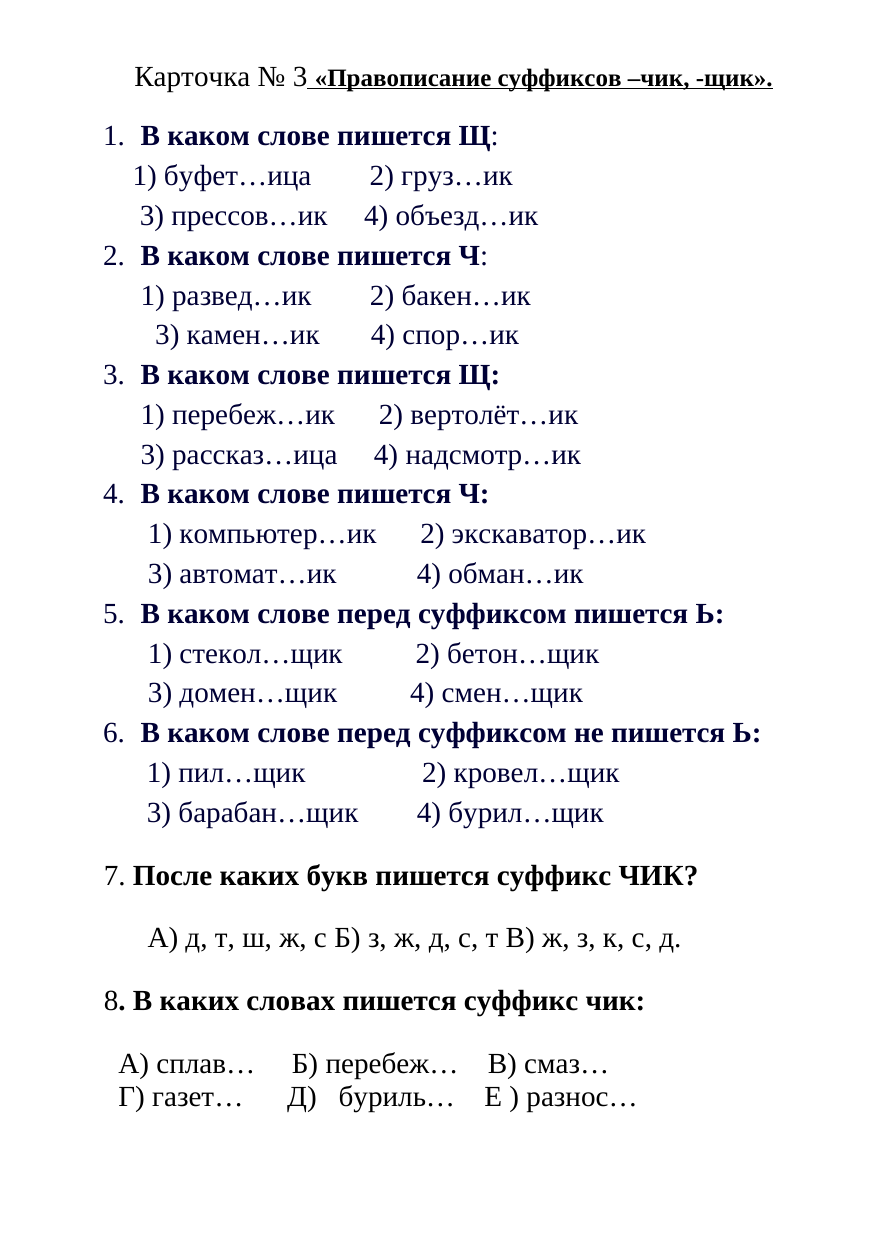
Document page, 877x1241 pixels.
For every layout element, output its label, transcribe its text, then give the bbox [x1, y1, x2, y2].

text 1) перебеж…ик 2) вертолёт…ик [140, 397, 812, 431]
list В каком слове пишется Ч: [103, 477, 812, 510]
text 1) компьютер…ик 2) экскаватор…ик [140, 516, 812, 550]
list В каком слове перед суффиксом не пишется Ь: [103, 715, 812, 749]
text А) сплав… Б) перебеж… В) смаз… Г) газет… Д) буриль… Е ) разнос… [103, 1046, 818, 1113]
text 3) прессов…ик 4) объезд…ик [74, 198, 812, 232]
text 3) рассказ…ица 4) надсмотр…ик [140, 437, 812, 470]
text 7. После каких букв пишется суффикс ЧИК? [103, 858, 818, 891]
list В каком слове пишется Щ: [103, 118, 812, 152]
text 8. В каких словах пишется суффикс чик: [103, 983, 818, 1017]
text 3) барабан…щик 4) бурил…щик [103, 795, 812, 828]
list В каком слове пишется Ч: [103, 238, 812, 271]
text 3) домен…щик 4) смен…щик [140, 676, 812, 709]
text 3) камен…ик 4) спор…ик [140, 317, 812, 351]
text 1) пил…щик 2) кровел…щик [103, 755, 812, 789]
list В каком слове пишется Щ: [103, 357, 812, 391]
text А) д, т, ш, ж, с Б) з, ж, д, с, т В) ж, з, к, с, д. [103, 920, 818, 954]
list В каком слове перед суффиксом пишется Ь: [103, 596, 812, 629]
text 1) буфет…ица 2) груз…ик [74, 158, 812, 192]
list Карточка № 3 «Правописание суффиксов –чик, -щик». [134, 59, 818, 93]
text 3) автомат…ик 4) обман…ик [140, 556, 812, 590]
text 1) развед…ик 2) бакен…ик [140, 278, 812, 311]
text 1) стекол…щик 2) бетон…щик [140, 636, 812, 669]
